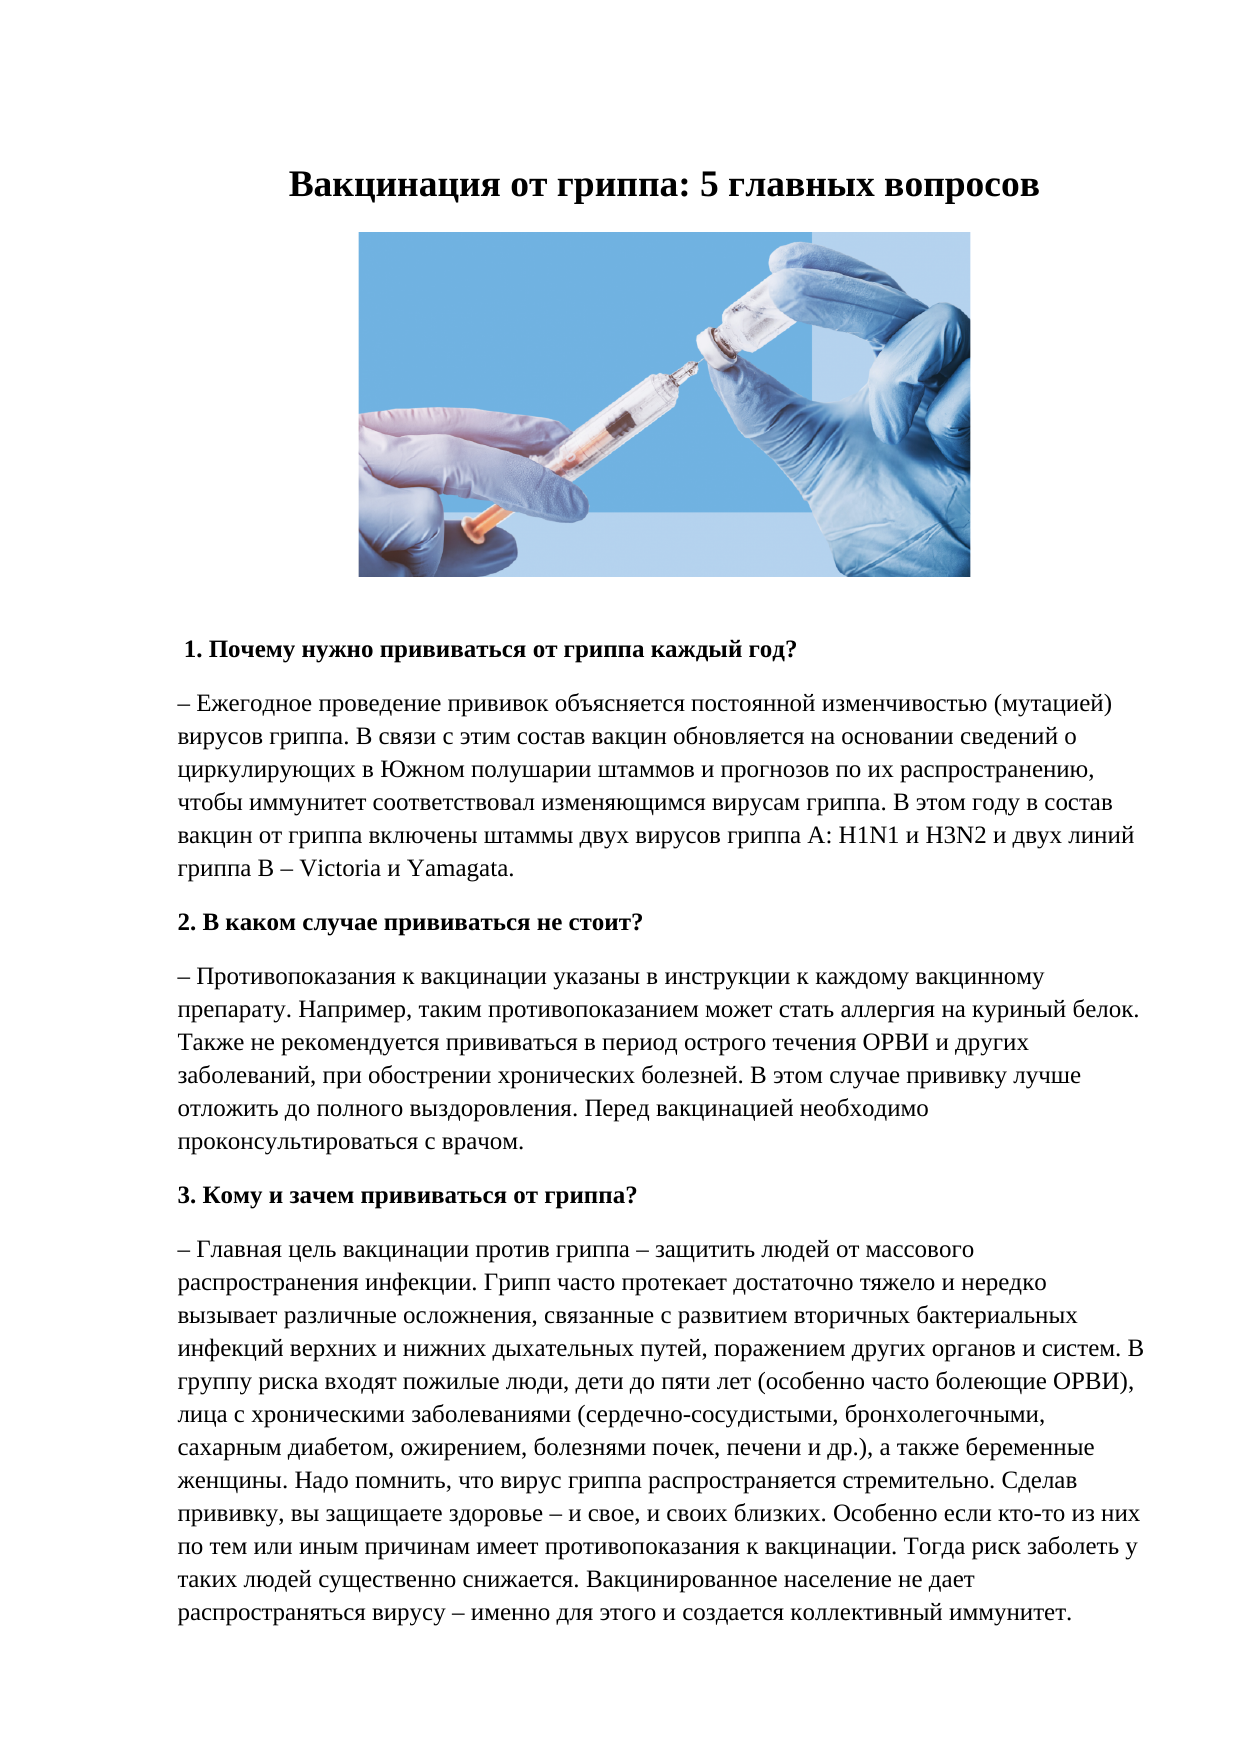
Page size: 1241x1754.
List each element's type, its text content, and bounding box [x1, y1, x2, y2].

picture [358, 232, 971, 577]
text 3. Кому и зачем прививаться от гриппа? [177, 1180, 1152, 1209]
text – Главная цель вакцинации против гриппа – защитить людей от массового распространения инфекции. Грипп часто протекает достаточно тяжело и нередко вызывает различные осложнения, связанные c развитием вторичных бактериальных инфекций верхних и нижних дыхательных путей, поражением других органов и систем. В группу риска входят пожилые люди, дети до пяти лет (особенно часто болеющие ОРВИ), лица с хроническими заболеваниями (сердечно-сосудистыми, бронхолегочными, сахарным диабетом, ожирением, болезнями почек, печени и др.), а также беременные женщины. Надо помнить, что вирус гриппа распространяется стремительно. Сделав прививку, вы защищаете здоровье – и свое, и своих близких. Особенно если кто-то из них по тем или иным причинам имеет противопоказания к вакцинации. Тогда риск заболеть у таких людей существенно снижается. Вакцинированное население не дает распространяться вирусу – именно для этого и создается коллективный иммунитет. [177, 1234, 1152, 1626]
text – Ежегодное проведение прививок объясняется постоянной изменчивостью (мутацией) вирусов гриппа. В связи с этим состав вакцин обновляется на основании сведений о циркулирующих в Южном полушарии штаммов и прогнозов по их распространению, чтобы иммунитет соответствовал изменяющимся вирусам гриппа. В этом году в состав вакцин от гриппа включены штаммы двух вирусов гриппа А: H1N1 и H3N2 и двух линий гриппа В – Victoria и Yamagata. [177, 688, 1152, 882]
text – Противопоказания к вакцинации указаны в инструкции к каждому вакцинному препарату. Например, таким противопоказанием может стать аллергия на куриный белок. Также не рекомендуется прививаться в период острого течения ОРВИ и других заболеваний, при обострении хронических болезней. В этом случае прививку лучше отложить до полного выздоровления. Перед вакцинацией необходимо проконсультироваться с врачом. [177, 961, 1152, 1155]
text Вакцинация от гриппа: 5 главных вопросов [177, 161, 1152, 204]
text 2. В каком случае прививаться не стоит? [177, 907, 1152, 936]
text 1. Почему нужно прививаться от гриппа каждый год? [177, 601, 1152, 663]
